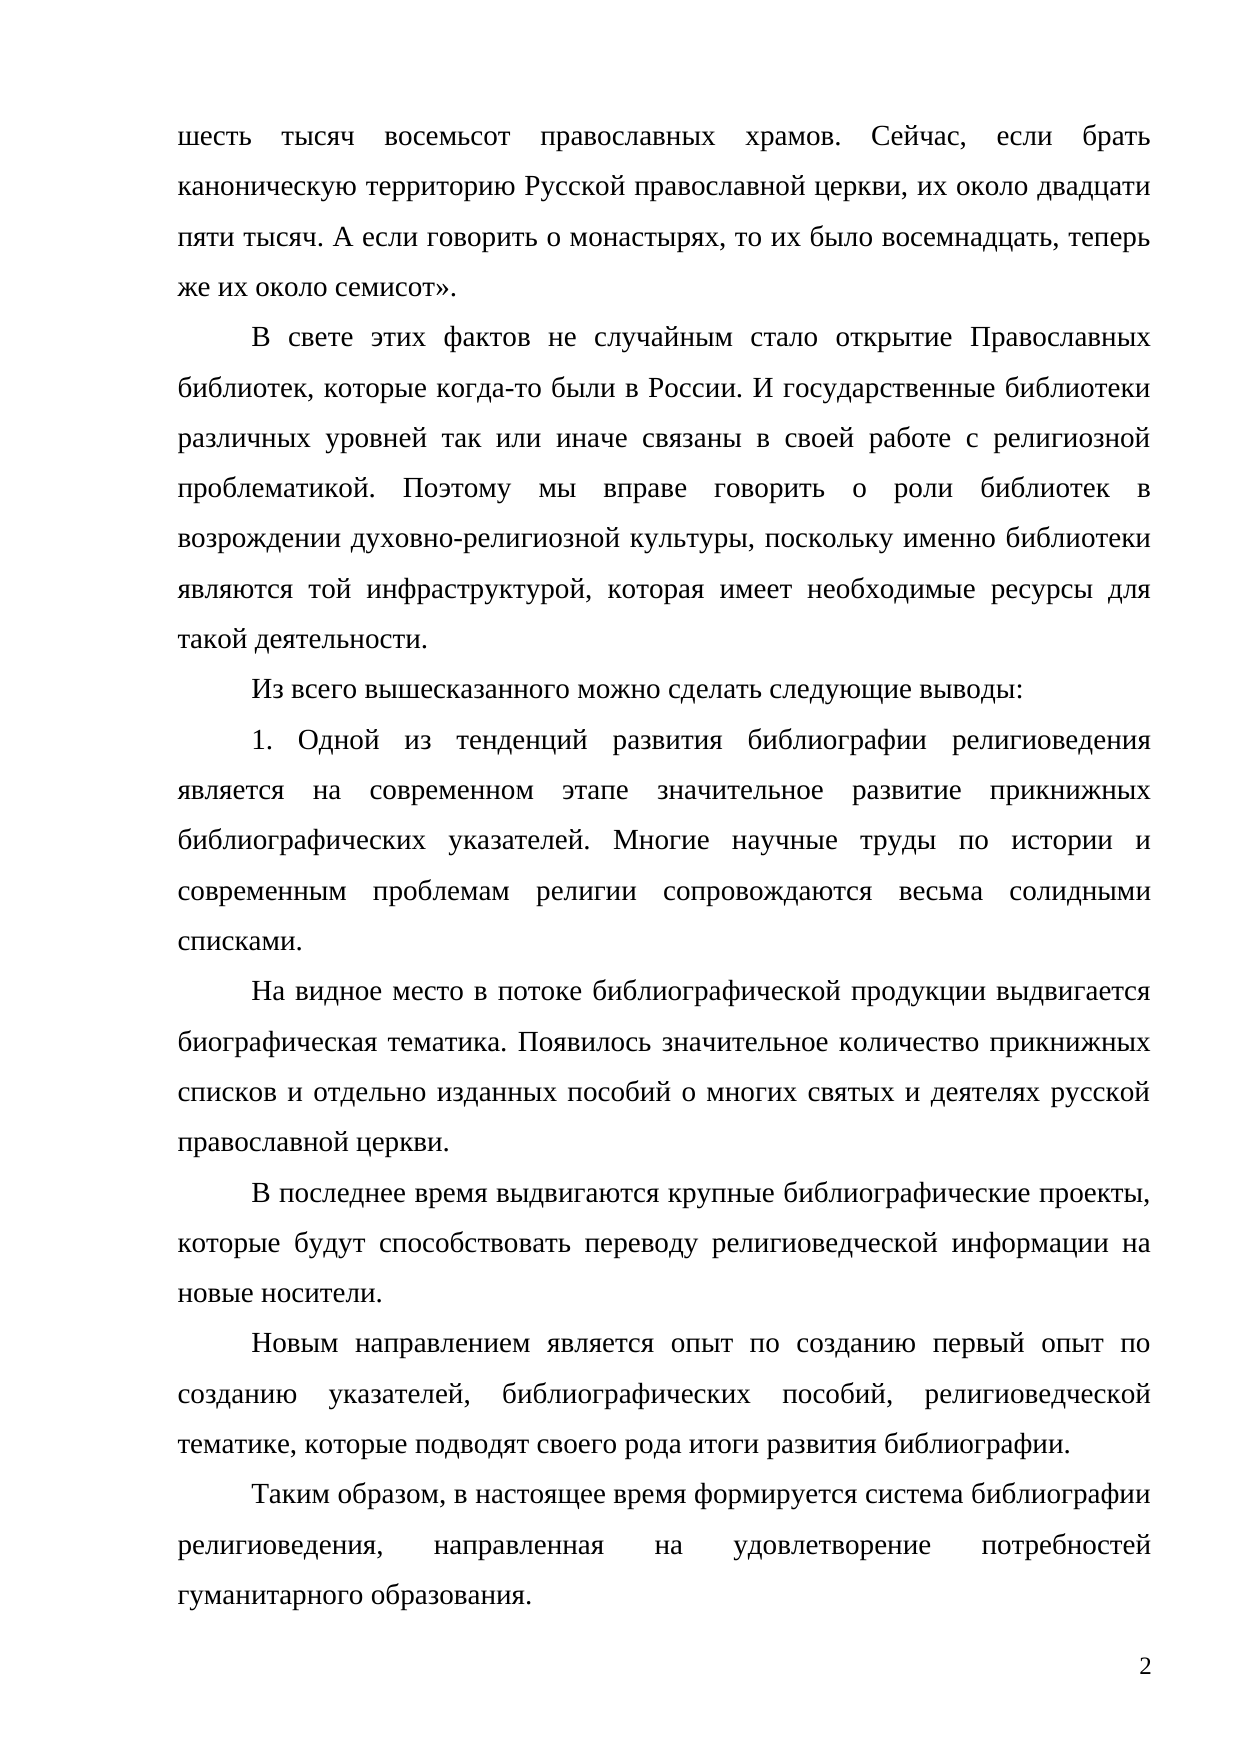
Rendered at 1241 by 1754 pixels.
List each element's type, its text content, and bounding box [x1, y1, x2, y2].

text 1. Одной из тенденций развития библиографии религиоведения является на современном этапе значительное развитие прикнижных библиографических указателей. Многие научные труды по истории и современным проблемам религии сопровождаются весьма солидными списками. [177, 722, 1152, 957]
text В свете этих фактов не случайным стало открытие Православных библиотек, которые когда-то были в России. И государственные библиотеки различных уровней так или иначе связаны в своей работе с религиозной проблематикой. Поэтому мы вправе говорить о роли библиотек в возрождении духовно-религиозной культуры, поскольку именно библиотеки являются той инфраструктурой, которая имеет необходимые ресурсы для такой деятельности. [177, 319, 1152, 655]
text Новым направлением является опыт по созданию первый опыт по созданию указателей, библиографических пособий, религиоведческой тематике, которые подводят своего рода итоги развития библиографии. [177, 1326, 1152, 1460]
text В последнее время выдвигаются крупные библиографические проекты, которые будут способствовать переводу религиоведческой информации на новые носители. [177, 1175, 1152, 1309]
text На видное место в потоке библиографической продукции выдвигается биографическая тематика. Появилось значительное количество прикнижных списков и отдельно изданных пособий о многих святых и деятелях русской православной церкви. [177, 973, 1152, 1158]
text Из всего вышесказанного можно сделать следующие выводы: [177, 672, 1152, 705]
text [177, 118, 1152, 303]
text Таким образом, в настоящее время формируется система библиографии религиоведения, направленная на удовлетворение потребностей гуманитарного образования. [177, 1477, 1152, 1611]
